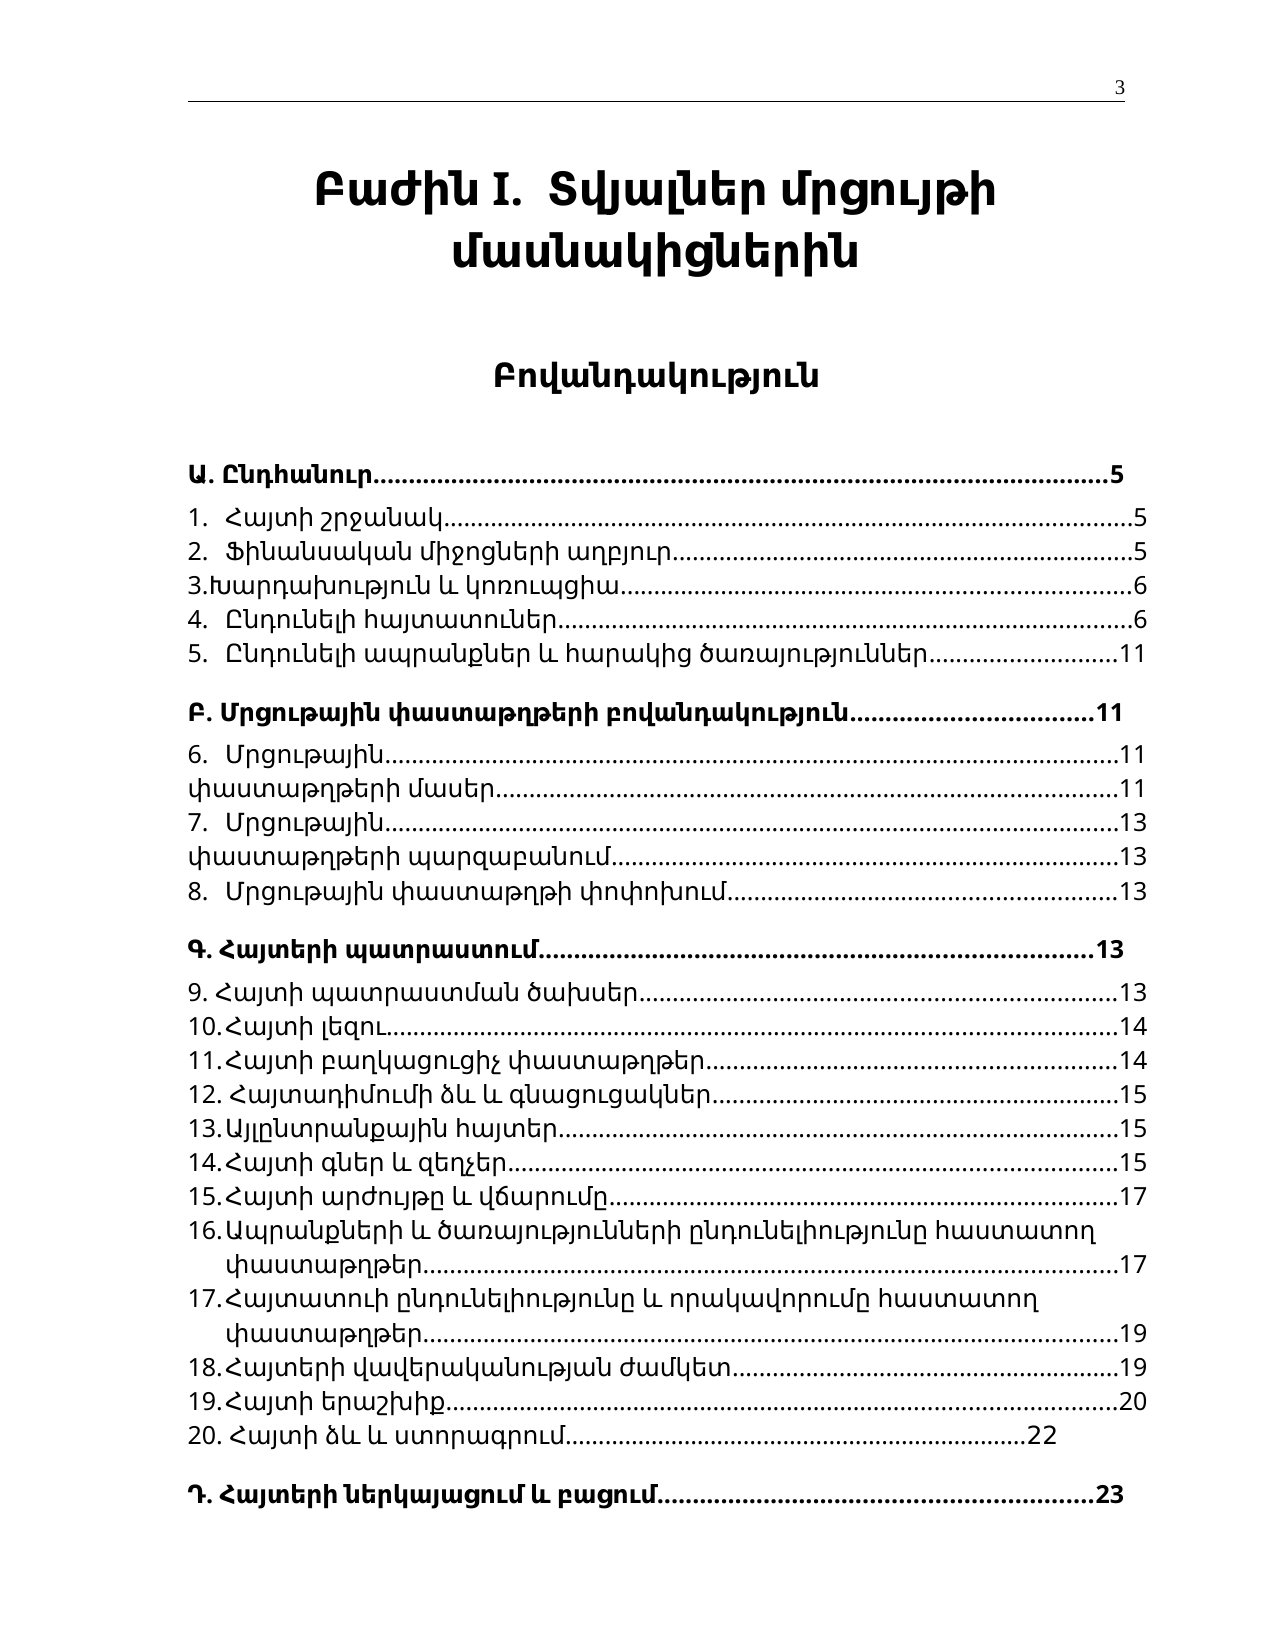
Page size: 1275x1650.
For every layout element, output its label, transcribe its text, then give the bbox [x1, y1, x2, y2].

text Ա. Ընդհանուր 5 [187, 457, 1125, 491]
text 15. Հայտի արժույթը և վճարումը 17 [187, 1179, 1147, 1213]
text 19. Հայտի երաշխիք 20 [187, 1383, 1147, 1417]
text 8. Մրցութային փաստաթղթի փոփոխում 13 [187, 873, 1147, 907]
table_header Բաժին I. Տվյալներ մրցույթի մասնակիցներին [176, 131, 1134, 318]
text փաստաթղթերի պարզաբանում 13 [187, 839, 1147, 873]
text 11. Հայտի բաղկացուցիչ փաստաթղթեր 14 [187, 1043, 1147, 1077]
text 5. Ընդունելի ապրանքներ և հարակից ծառայություններ 11 [187, 635, 1147, 669]
text Բովանդակություն [187, 352, 1125, 398]
text Դ. Հայտերի ներկայացում և բացում 23 [187, 1476, 1125, 1511]
text 18. Հայտերի վավերականության ժամկետ 19 [187, 1349, 1147, 1383]
text 3.Խարդախություն և կոռուպցիա 6 [187, 567, 1147, 601]
text 2. Ֆինանսական միջոցների աղբյուր 5 [187, 533, 1147, 567]
text 16. Ապրանքների և ծառայությունների ընդունելիությունը հաստատող փաստաթղթեր 17 [187, 1213, 1147, 1281]
text 20. Հայտի ձև և ստորագրում…………………………………………………………….22 [187, 1417, 1125, 1451]
text 13. Այլընտրանքային հայտեր 15 [187, 1111, 1147, 1145]
text Բ. Մրցութային փաստաթղթերի բովանդակություն 11 [187, 694, 1125, 728]
text փաստաթղթերի մասեր 11 [187, 771, 1147, 805]
text Գ. Հայտերի պատրաստում 13 [187, 932, 1125, 966]
text 12. Հայտադիմումի ձև և գնացուցակներ 15 [187, 1077, 1147, 1111]
text 9. Հայտի պատրաստման ծախսեր 13 [187, 974, 1147, 1009]
text 7. Մրցութային 13 [187, 805, 1147, 839]
text 1. Հայտի շրջանակ 5 [187, 499, 1147, 533]
text 17. Հայտատուի ընդունելիությունը և որակավորումը հաստատող փաստաթղթեր 19 [187, 1281, 1147, 1349]
text 14. Հայտի գներ և զեղչեր 15 [187, 1145, 1147, 1179]
text 4. Ընդունելի հայտատուներ 6 [187, 601, 1147, 635]
text 10. Հայտի լեզու 14 [187, 1009, 1147, 1043]
text 6. Մրցութային 11 [187, 737, 1147, 771]
